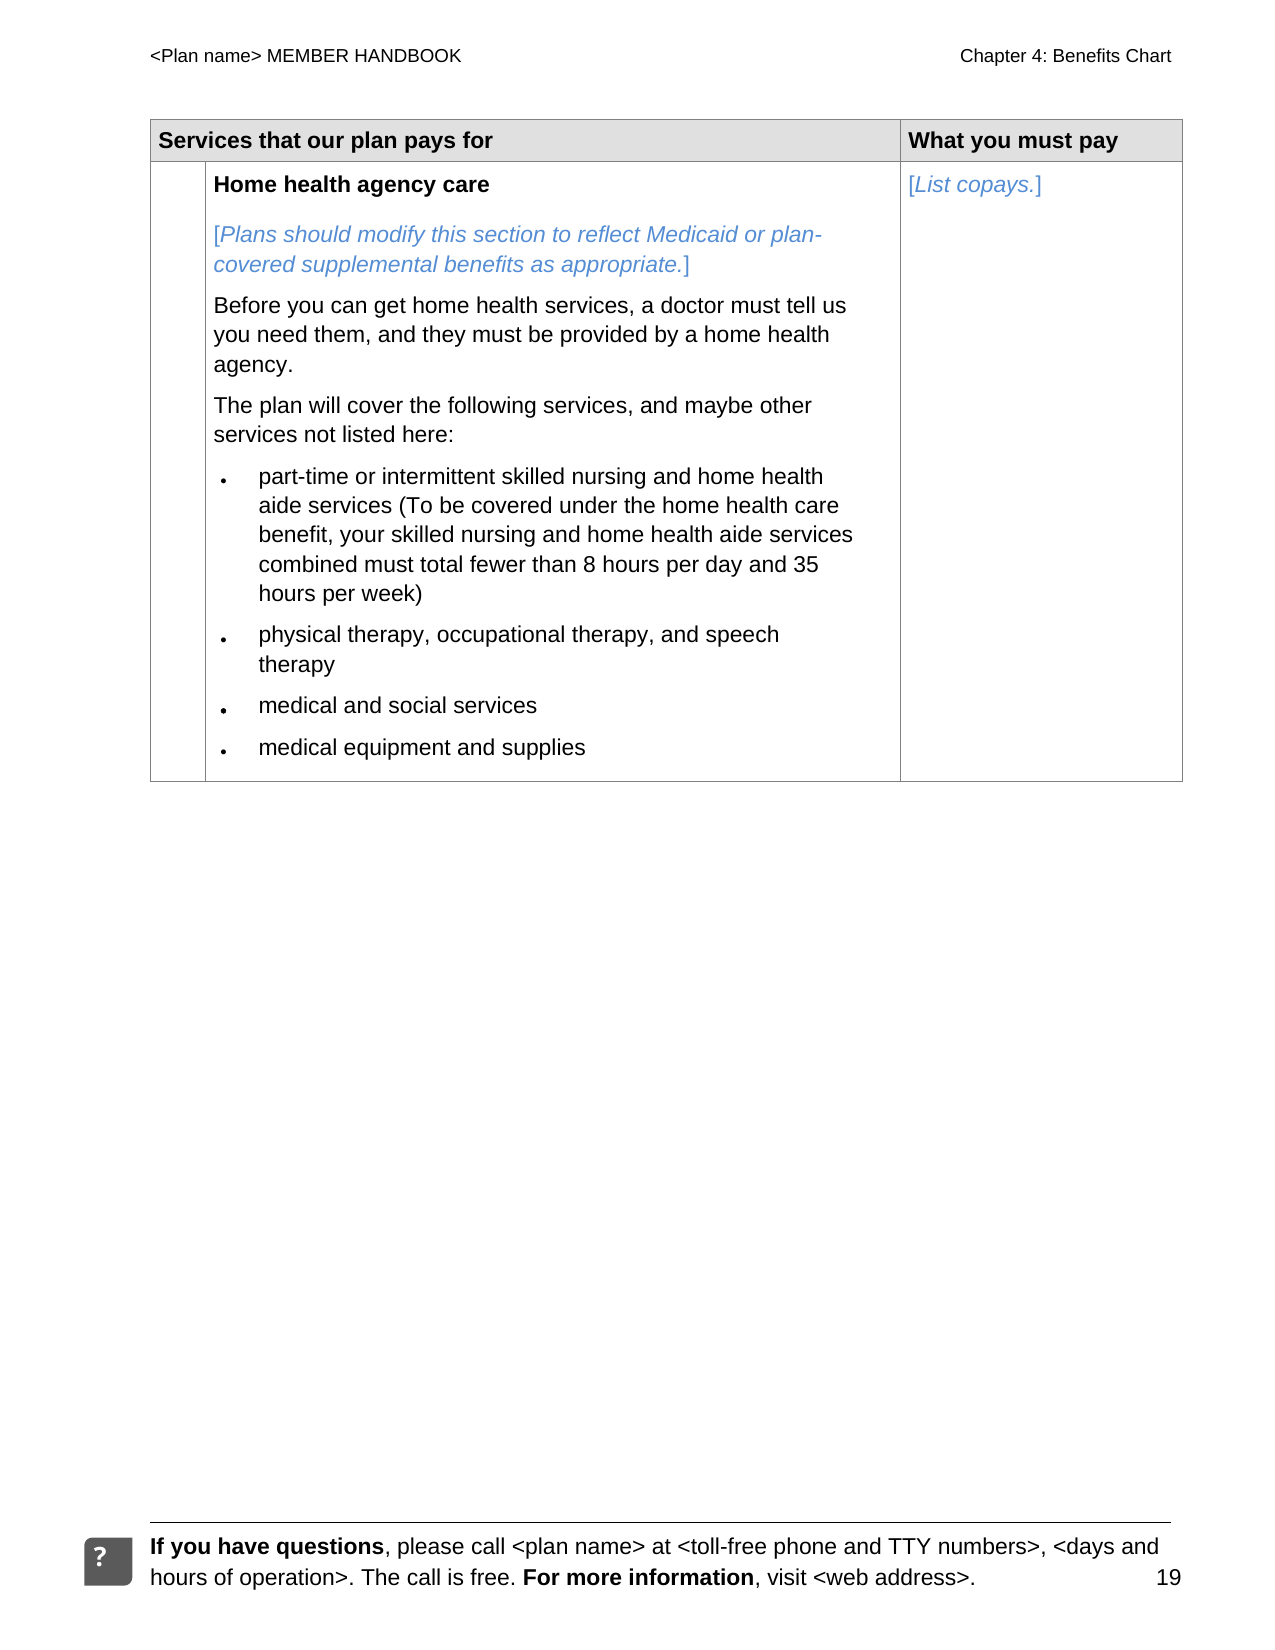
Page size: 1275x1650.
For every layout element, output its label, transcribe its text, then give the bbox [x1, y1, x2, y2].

table_cell [List copays.] [901, 162, 1182, 781]
table_header Services that our plan pays for [151, 120, 900, 161]
table_cell Home health agency care [Plans should modify this section to reflect Medicaid or plan-covered supplemental benefits as appropriate.] Before you can get home health services, a doctor must tell us you need them, and they must be provided by a home health agency. The plan will cover the following services, and maybe other services not listed here: part-time or intermittent skilled nursing and home health aide services (To be covered under the home health care benefit, your skilled nursing and home health aide services combined must total fewer than 8 hours per day and 35 hours per week) physical therapy, occupational therapy, and speech therapy medical and social services medical equipment and supplies [206, 162, 900, 781]
table_header What you must pay [901, 120, 1182, 161]
table_cell [151, 162, 205, 781]
